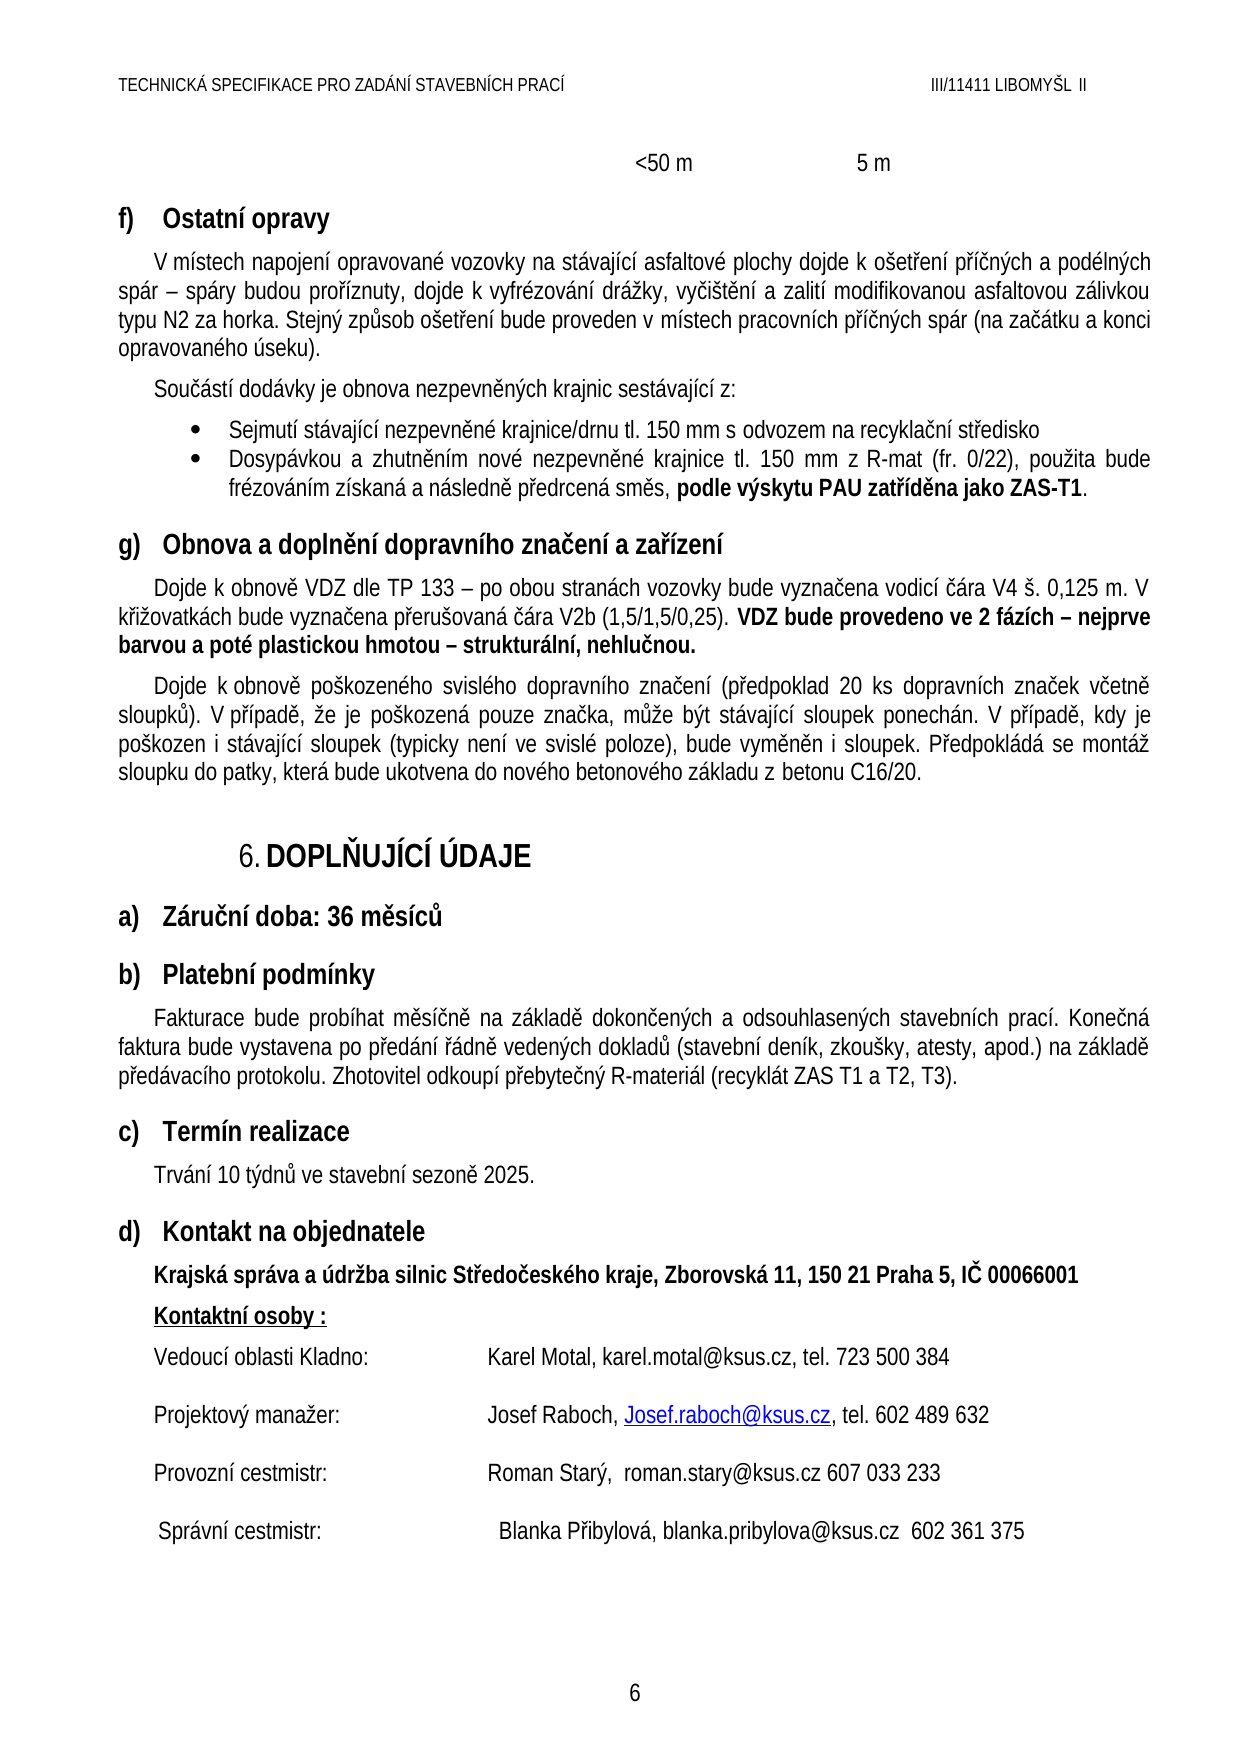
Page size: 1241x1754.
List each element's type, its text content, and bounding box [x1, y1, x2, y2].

text Krajská správa a údržba silnic Středočeského kraje, Zborovská 11, 150 21 Praha 5, IČ 00066001 [118, 1260, 1152, 1288]
list Dosypávkou a zhutněním nové nezpevněné krajnice tl. 150 mm z R-mat (fr. 0/22), použita bude frézováním získaná a následně předrcená směs, podle výskytu PAU zatříděna jako ZAS-T1. [191, 444, 1152, 502]
text Vedoucí oblasti Kladno: Karel Motal, karel.motal@ksus.cz, tel. 723 500 384 [118, 1342, 1152, 1371]
text Dojde k obnově VDZ dle TP 133 – po obou stranách vozovky bude vyznačena vodicí čára V4 š. 0,125 m. V křižovatkách bude vyznačena přerušovaná čára V2b (1,5/1,5/0,25). VDZ bude provedeno ve 2 fázích – nejprve barvou a poté plastickou hmotou – strukturální, nehlučnou. [118, 573, 1152, 659]
text Trvání 10 týdnů ve stavební sezoně 2025. [118, 1160, 1152, 1189]
subtitle Záruční doba: 36 měsíců [118, 899, 1152, 932]
subtitle Termín realizace [118, 1114, 1152, 1148]
text <50 m 5 m [561, 148, 1152, 176]
text Fakturace bude probíhat měsíčně na základě dokončených a odsouhlasených stavebních prací. Konečná faktura bude vystavena po předání řádně vedených dokladů (stavební deník, zkoušky, atesty, apod.) na základě předávacího protokolu. Zhotovitel odkoupí přebytečný R-materiál (recyklát ZAS T1 a T2, T3). [118, 1003, 1152, 1089]
list Sejmutí stávající nezpevněné krajnice/drnu tl. 150 mm s odvozem na recyklační středisko [191, 416, 1152, 444]
text Provozní cestmistr: Roman Starý, roman.stary@ksus.cz 607 033 233 [118, 1458, 1152, 1486]
subtitle Obnova a doplnění dopravního značení a zařízení [118, 527, 1152, 560]
subtitle Správní cestmistr: Blanka Přibylová, blanka.pribylova@ksus.cz 602 361 375 [118, 1516, 1152, 1544]
subtitle Kontakt na objednatele [118, 1214, 1152, 1247]
text V místech napojení opravované vozovky na stávající asfaltové plochy dojde k ošetření příčných a podélných spár – spáry budou proříznuty, dojde k vyfrézování drážky, vyčištění a zalití modifikovanou asfaltovou zálivkou typu N2 za horka. Stejný způsob ošetření bude proveden v místech pracovních příčných spár (na začátku a konci opravovaného úseku). [118, 247, 1152, 362]
text Kontaktní osoby : [118, 1301, 1152, 1330]
text Dojde k obnově poškozeného svislého dopravního značení (předpoklad 20 ks dopravních značek včetně sloupků). V případě, že je poškozená pouze značka, může být stávající sloupek ponechán. V případě, kdy je poškozen i stávající sloupek (typicky není ve svislé poloze), bude vyměněn i sloupek. Předpokládá se montáž sloupku do patky, která bude ukotvena do nového betonového základu z betonu C16/20. [118, 671, 1152, 786]
subtitle Ostatní opravy [118, 201, 1152, 235]
subtitle Platební podmínky [118, 957, 1152, 991]
text Součástí dodávky je obnova nezpevněných krajnic sestávající z: [118, 374, 1152, 403]
text Projektový manažer: Josef Raboch, Josef.raboch@ksus.cz, tel. 602 489 632 [118, 1400, 1152, 1429]
subtitle Doplňující údaje [203, 836, 1152, 874]
